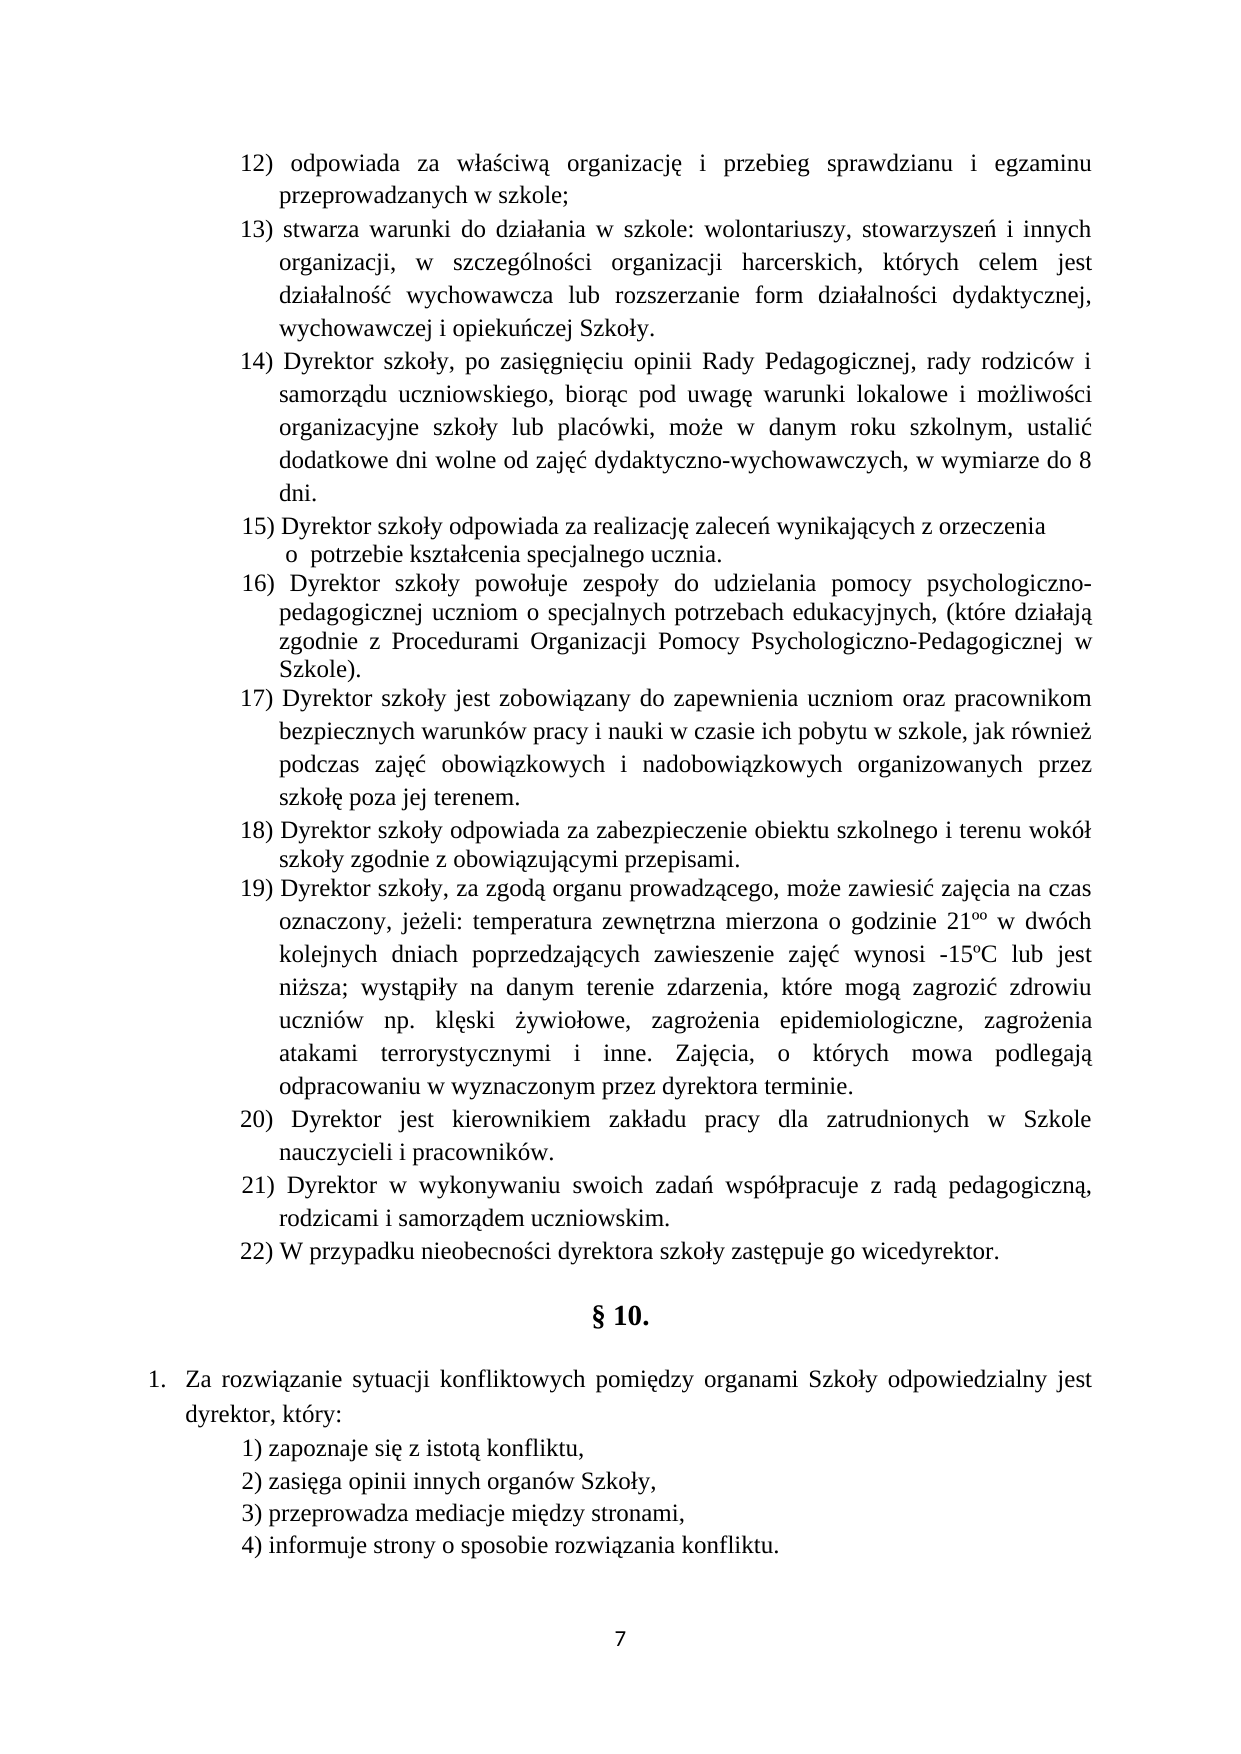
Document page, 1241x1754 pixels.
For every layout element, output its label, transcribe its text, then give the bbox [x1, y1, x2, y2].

text 15) Dyrektor szkoły odpowiada za realizację zaleceń wynikających z orzeczenia [148, 511, 1093, 539]
text § 10. [148, 1298, 1093, 1331]
text 12) odpowiada za właściwą organizację i przebieg sprawdzianu i egzaminu przeprowadzanych w szkole; [240, 148, 1093, 209]
text 4) informuje strony o sposobie rozwiązania konfliktu. [241, 1530, 1093, 1559]
text 17) Dyrektor szkoły jest zobowiązany do zapewnienia uczniom oraz pracownikom bezpiecznych warunków pracy i nauki w czasie ich pobytu w szkole, jak również podczas zajęć obowiązkowych i nadobowiązkowych organizowanych przez szkołę poza jej terenem. [240, 683, 1093, 811]
text 3) przeprowadza mediacje między stronami, [241, 1498, 1093, 1527]
text o potrzebie kształcenia specjalnego ucznia. [148, 539, 1093, 568]
text 14) Dyrektor szkoły, po zasięgnięciu opinii Rady Pedagogicznej, rady rodziców i samorządu uczniowskiego, biorąc pod uwagę warunki lokalowe i możliwości organizacyjne szkoły lub placówki, może w danym roku szkolnym, ustalić dodatkowe dni wolne od zajęć dydaktyczno-wychowawczych, w wymiarze do 8 dni. [240, 346, 1093, 507]
text 19) Dyrektor szkoły, za zgodą organu prowadzącego, może zawiesić zajęcia na czas oznaczony, jeżeli: temperatura zewnętrzna mierzona o godzinie 21ºº w dwóch kolejnych dniach poprzedzających zawieszenie zajęć wynosi -15ºC lub jest niższa; wystąpiły na danym terenie zdarzenia, które mogą zagrozić zdrowiu uczniów np. klęski żywiołowe, zagrożenia epidemiologiczne, zagrożenia atakami terrorystycznymi i inne. Zajęcia, o których mowa podlegają odpracowaniu w wyznaczonym przez dyrektora terminie. [240, 873, 1093, 1100]
list Za rozwiązanie sytuacji konfliktowych pomiędzy organami Szkoły odpowiedzialny jest dyrektor, który: [148, 1364, 1093, 1428]
text 21) Dyrektor w wykonywaniu swoich zadań współpracuje z radą pedagogiczną, rodzicami i samorządem uczniowskim. [241, 1170, 1093, 1232]
text 2) zasięga opinii innych organów Szkoły, [241, 1466, 1093, 1495]
text 18) Dyrektor szkoły odpowiada za zabezpieczenie obiektu szkolnego i terenu wokół szkoły zgodnie z obowiązującymi przepisami. [240, 815, 1093, 873]
text 20) Dyrektor jest kierownikiem zakładu pracy dla zatrudnionych w Szkole nauczycieli i pracowników. [240, 1104, 1093, 1166]
text 13) stwarza warunki do działania w szkole: wolontariuszy, stowarzyszeń i innych organizacji, w szczególności organizacji harcerskich, których celem jest działalność wychowawcza lub rozszerzanie form działalności dydaktycznej, wychowawczej i opiekuńczej Szkoły. [240, 214, 1093, 341]
text 1) zapoznaje się z istotą konfliktu, [241, 1433, 1093, 1462]
text 16) Dyrektor szkoły powołuje zespoły do udzielania pomocy psychologiczno-pedagogicznej uczniom o specjalnych potrzebach edukacyjnych, (które działają zgodnie z Procedurami Organizacji Pomocy Psychologiczno-Pedagogicznej w Szkole). [241, 568, 1093, 683]
text 22) W przypadku nieobecności dyrektora szkoły zastępuje go wicedyrektor. [240, 1236, 1093, 1265]
